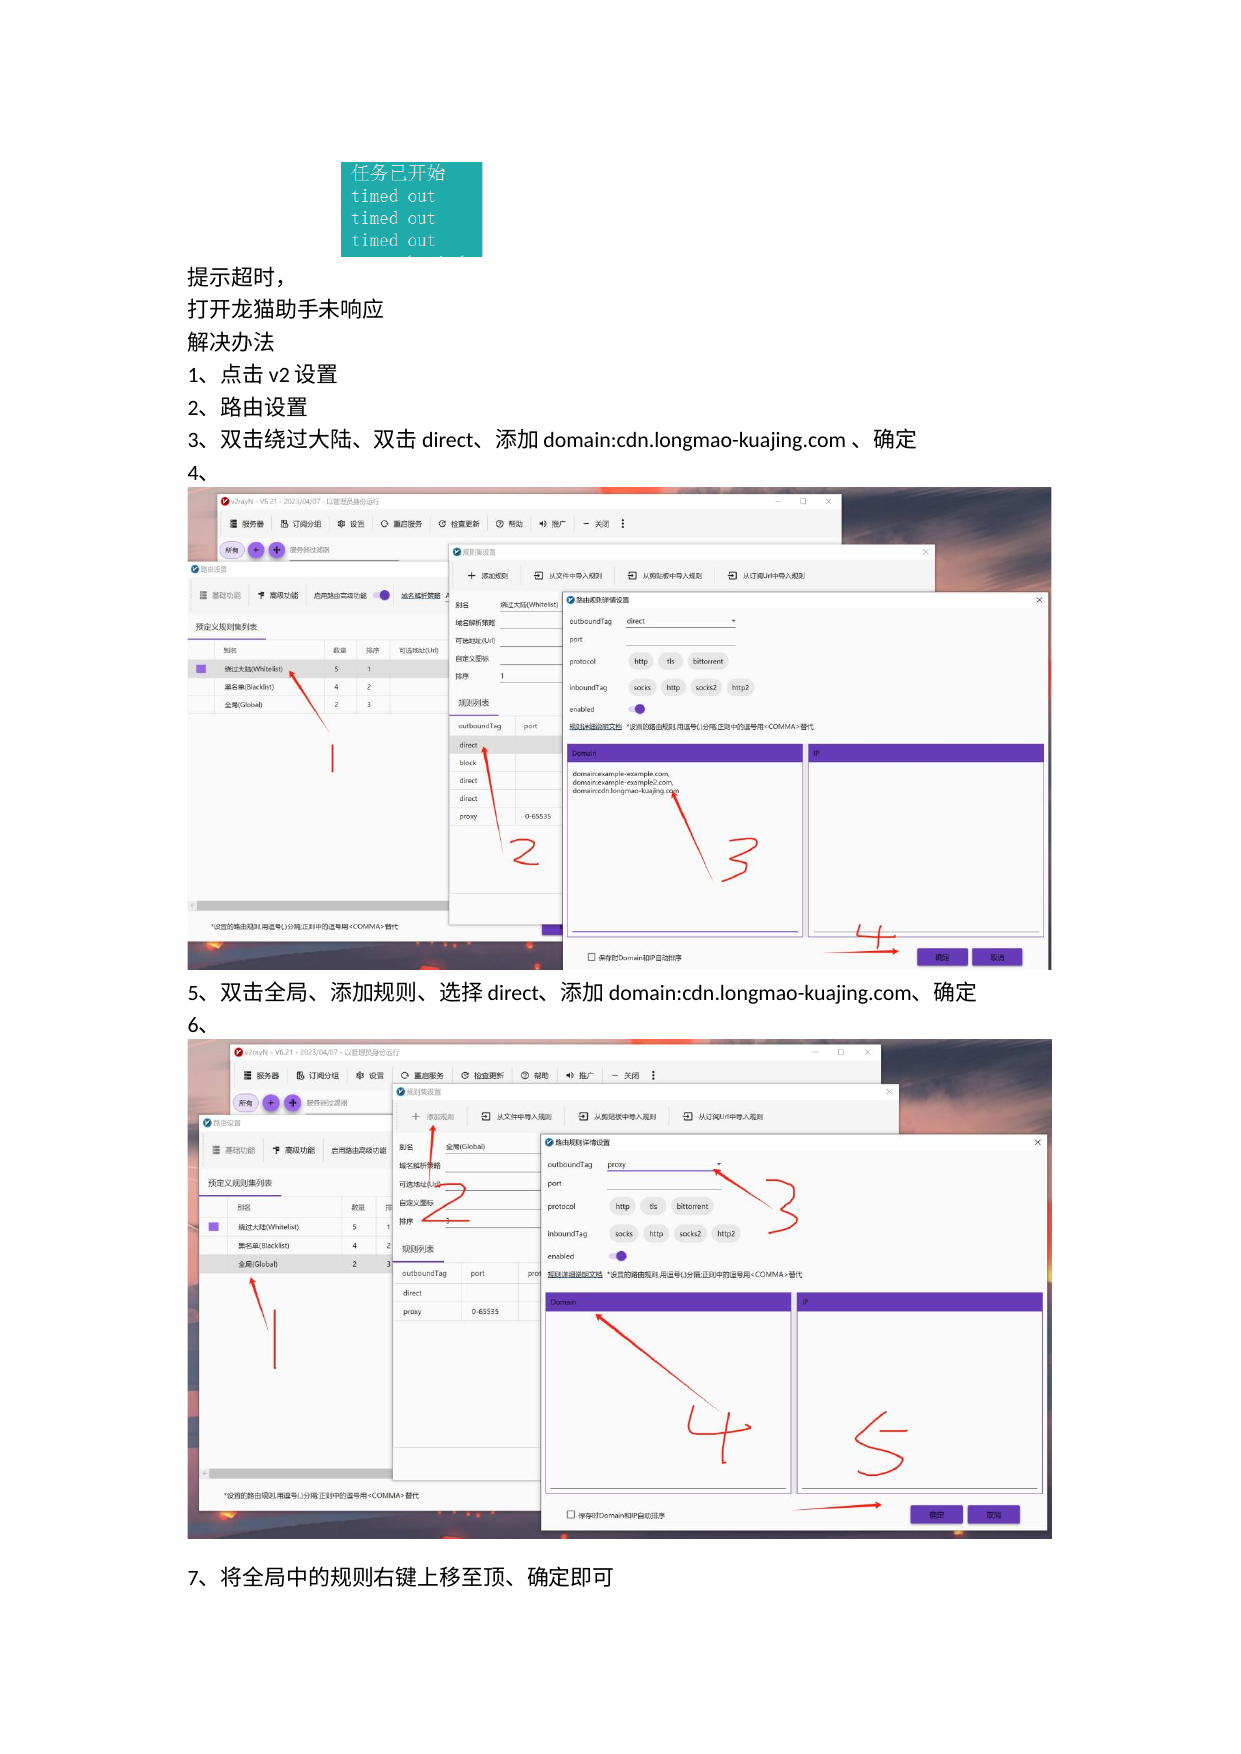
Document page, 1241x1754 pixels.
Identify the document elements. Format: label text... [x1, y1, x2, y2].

text 打开龙猫助手未响应 [187, 292, 1053, 324]
list 双击绕过大陆、双击direct、添加domain:cdn.longmao-kuajing.com 、确定 [187, 422, 1053, 454]
picture [187, 487, 1052, 970]
list 路由设置 [187, 389, 1053, 422]
text 解决办法 [187, 324, 1053, 357]
text 提示超时， [187, 259, 1053, 292]
list 双击全局、添加规则、选择direct、添加domain:cdn.longmao-kuajing.com、确定 [187, 974, 1053, 1007]
picture [341, 162, 483, 257]
list 将全局中的规则右键上移至顶、确定即可 [187, 1559, 1053, 1592]
list 点击v2设置 [187, 357, 1053, 389]
picture [187, 1039, 1052, 1539]
